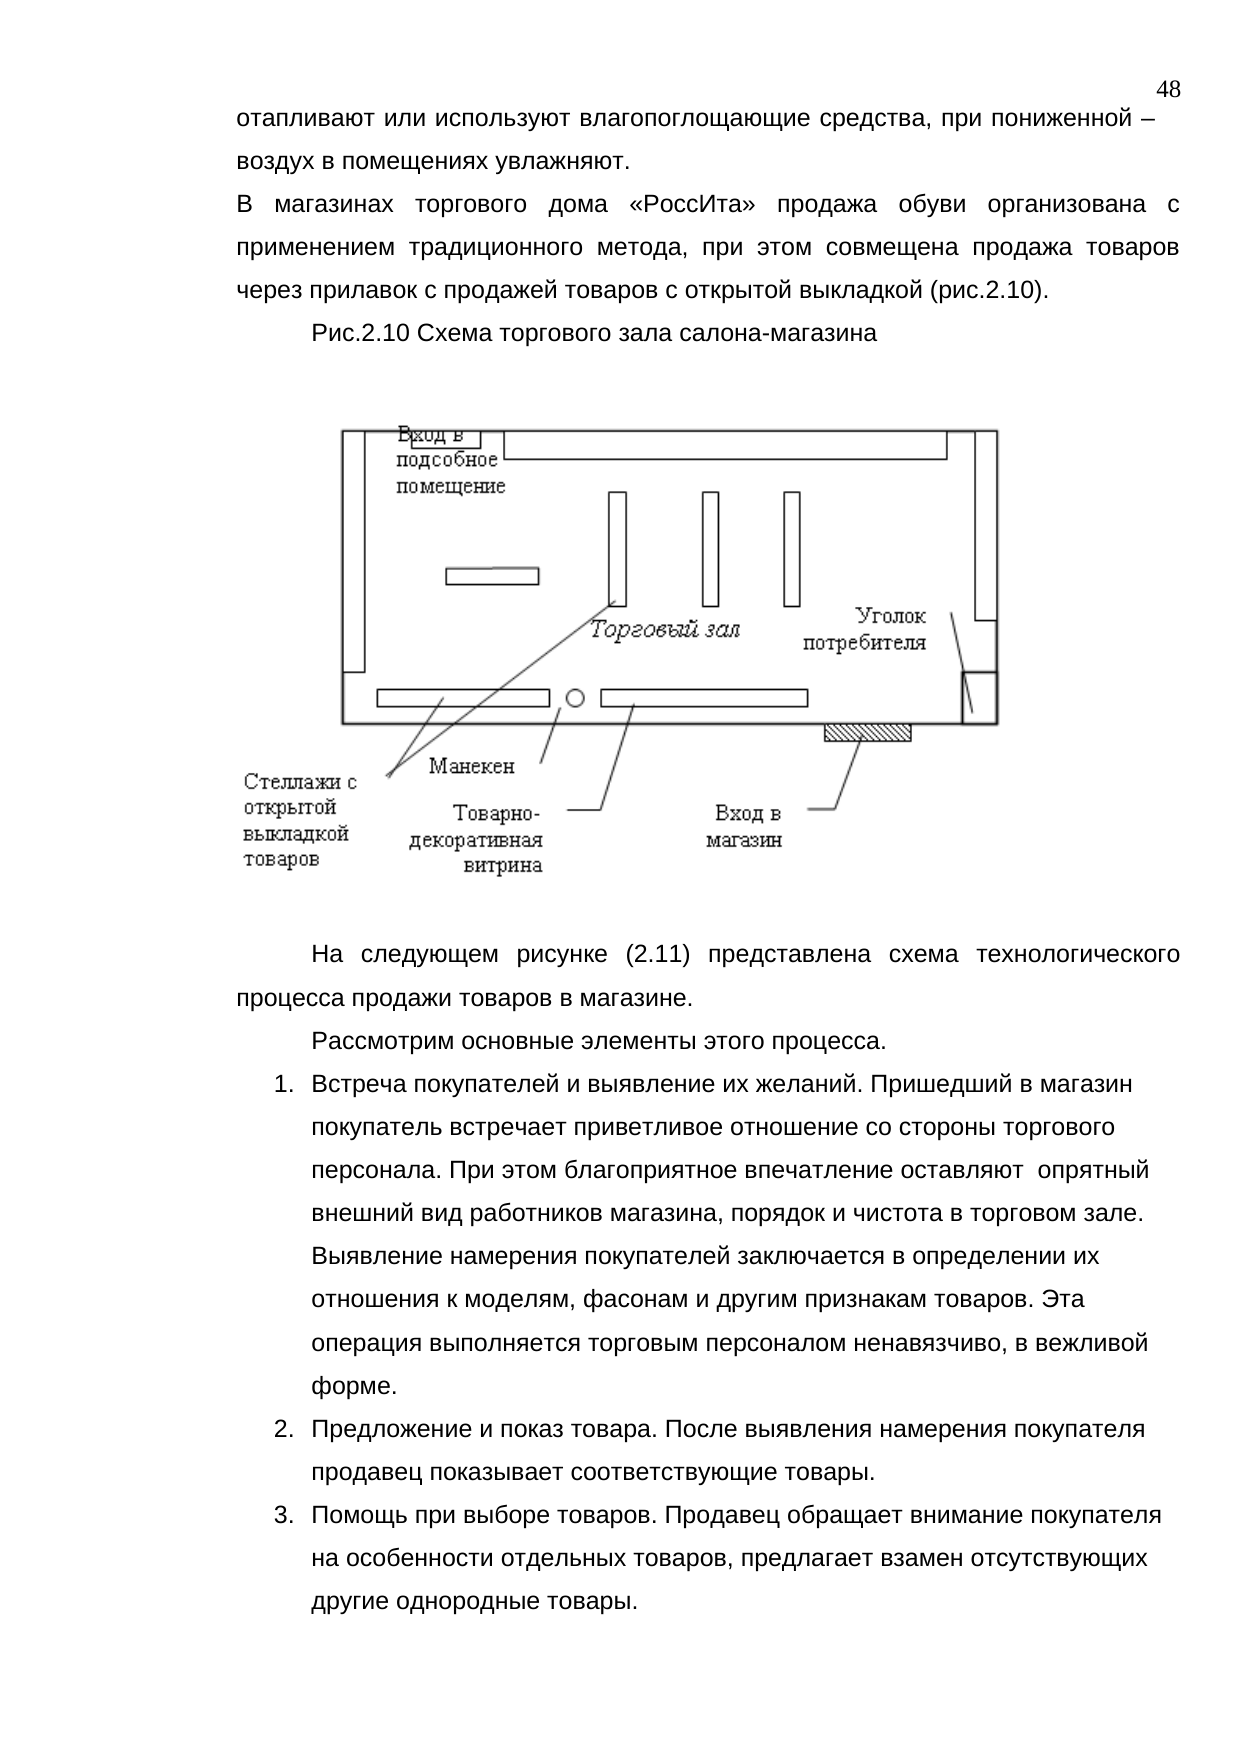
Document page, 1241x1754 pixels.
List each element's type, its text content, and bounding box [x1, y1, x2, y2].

picture [236, 404, 1009, 880]
text Рис.2.10 Схема торгового зала салона-магазина [236, 318, 1181, 347]
text Рассмотрим основные элементы этого процесса. [236, 1026, 1181, 1054]
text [236, 103, 1181, 174]
list Встреча покупателей и выявление их желаний. Пришедший в магазин покупатель встречает приветливое отношение со стороны торгового персонала. При этом благоприятное впечатление оставляют опрятный внешний вид работников магазина, порядок и чистота в торговом зале. Выявление намерения покупателей заключается в определении их отношения к моделям, фасонам и другим признакам товаров. Эта операция выполняется торговым персоналом ненавязчиво, в вежливой форме. [274, 1069, 1181, 1399]
text В магазинах торгового дома «РоссИта» продажа обуви организована с применением традиционного метода, при этом совмещена продажа товаров через прилавок с продажей товаров с открытой выкладкой (рис.2.10). [236, 189, 1181, 304]
list Предложение и показ товара. После выявления намерения покупателя продавец показывает соответствующие товары. [274, 1414, 1181, 1486]
text На следующем рисунке (2.11) представлена схема технологического процесса продажи товаров в магазине. [236, 939, 1181, 1011]
list Помощь при выборе товаров. Продавец обращает внимание покупателя на особенности отдельных товаров, предлагает взамен отсутствующих другие однородные товары. [274, 1500, 1181, 1615]
